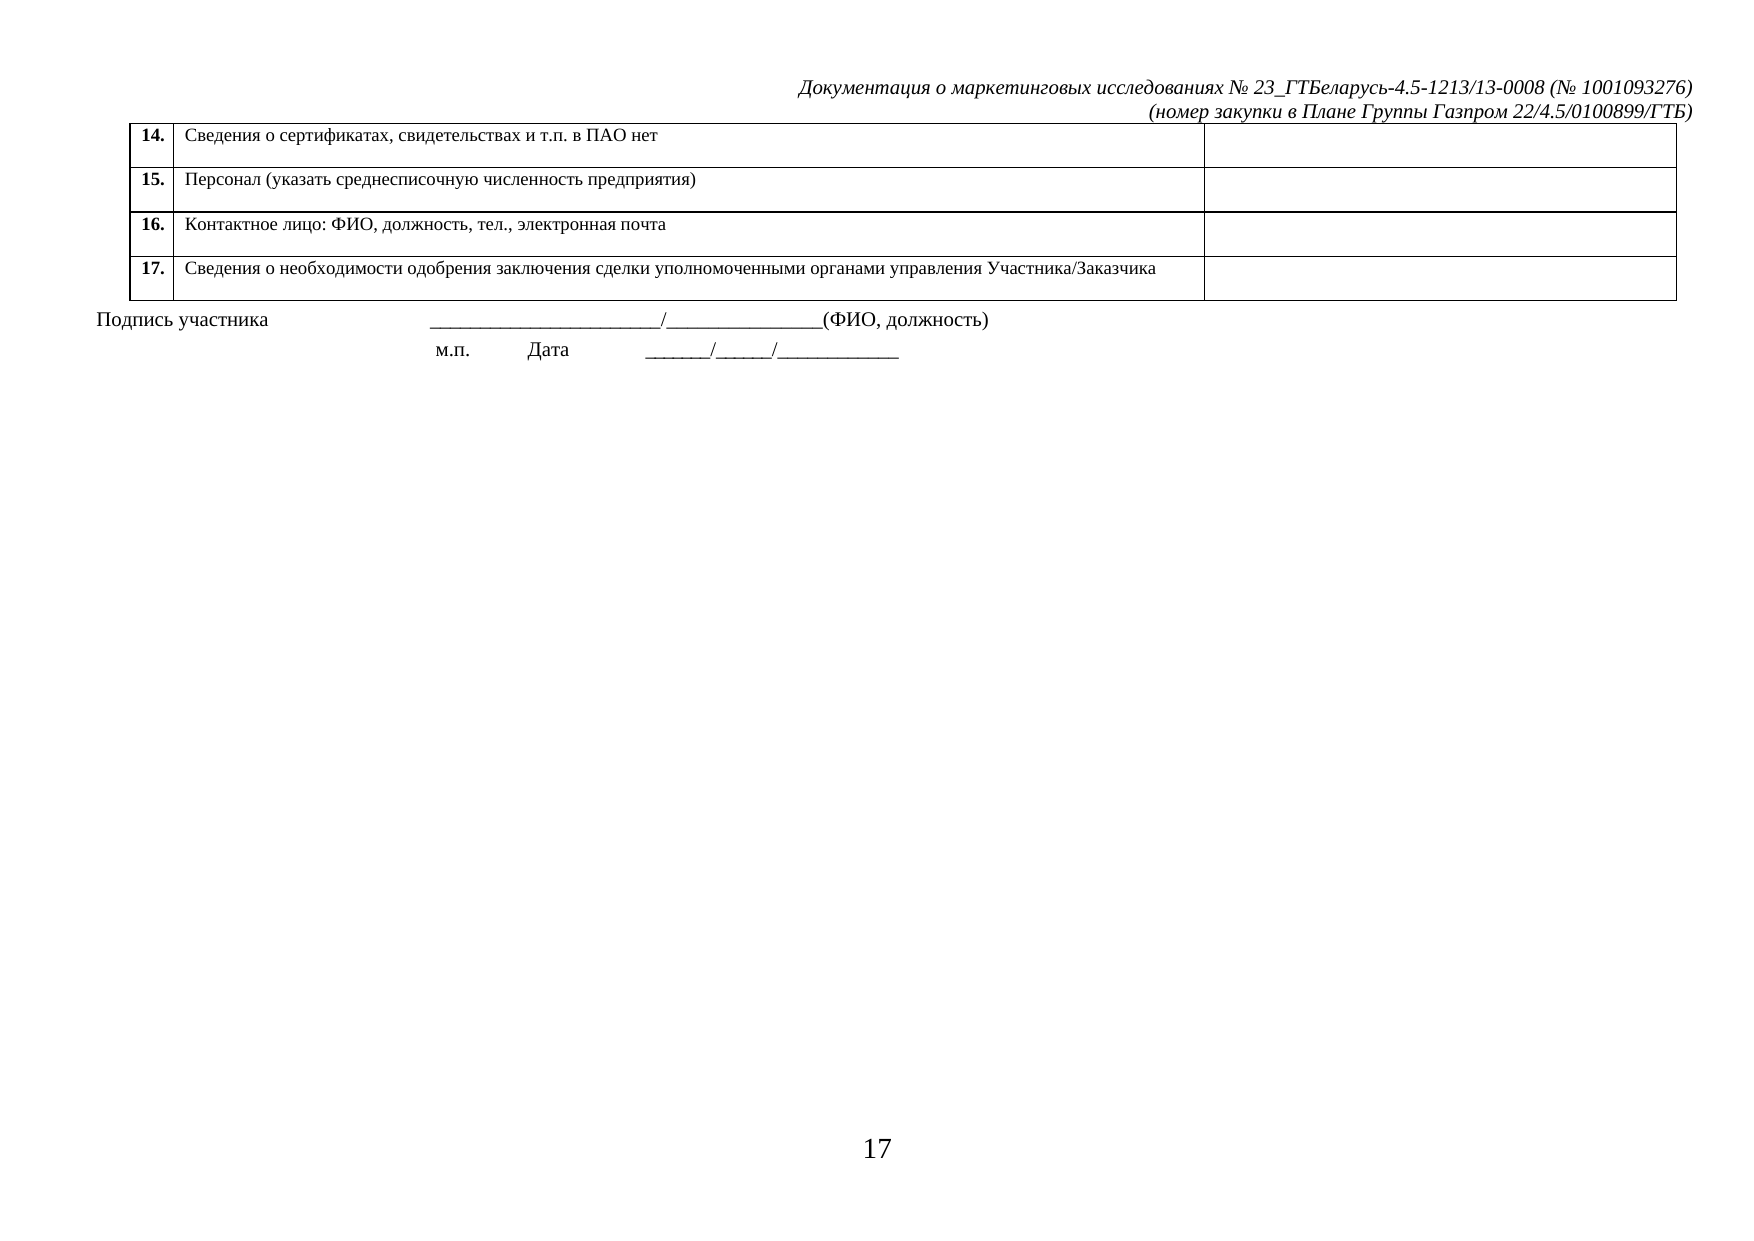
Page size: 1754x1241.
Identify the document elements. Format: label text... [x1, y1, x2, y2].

table_cell [1205, 168, 1676, 211]
text Подпись участника /_______________(ФИО, должность) [96, 307, 1695, 331]
table_cell Контактное лицо: ФИО, должность, тел., электронная почта [174, 213, 1204, 256]
table_cell Сведения о необходимости одобрения заключения сделки уполномоченными органами управления Участника/Заказчика [174, 257, 1204, 300]
table_cell [131, 213, 173, 256]
table_cell Сведения о сертификатах, свидетельствах и т.п. в ПАО нет [174, 124, 1204, 167]
table_cell [1205, 124, 1676, 167]
text м.п. Дата / / [326, 337, 1695, 361]
table_cell [1205, 213, 1676, 256]
table_cell [131, 168, 173, 211]
table_cell [1205, 257, 1676, 300]
table_cell [131, 124, 173, 167]
table_cell Персонал (указать среднесписочную численность предприятия) [174, 168, 1204, 211]
table_cell [131, 257, 173, 300]
